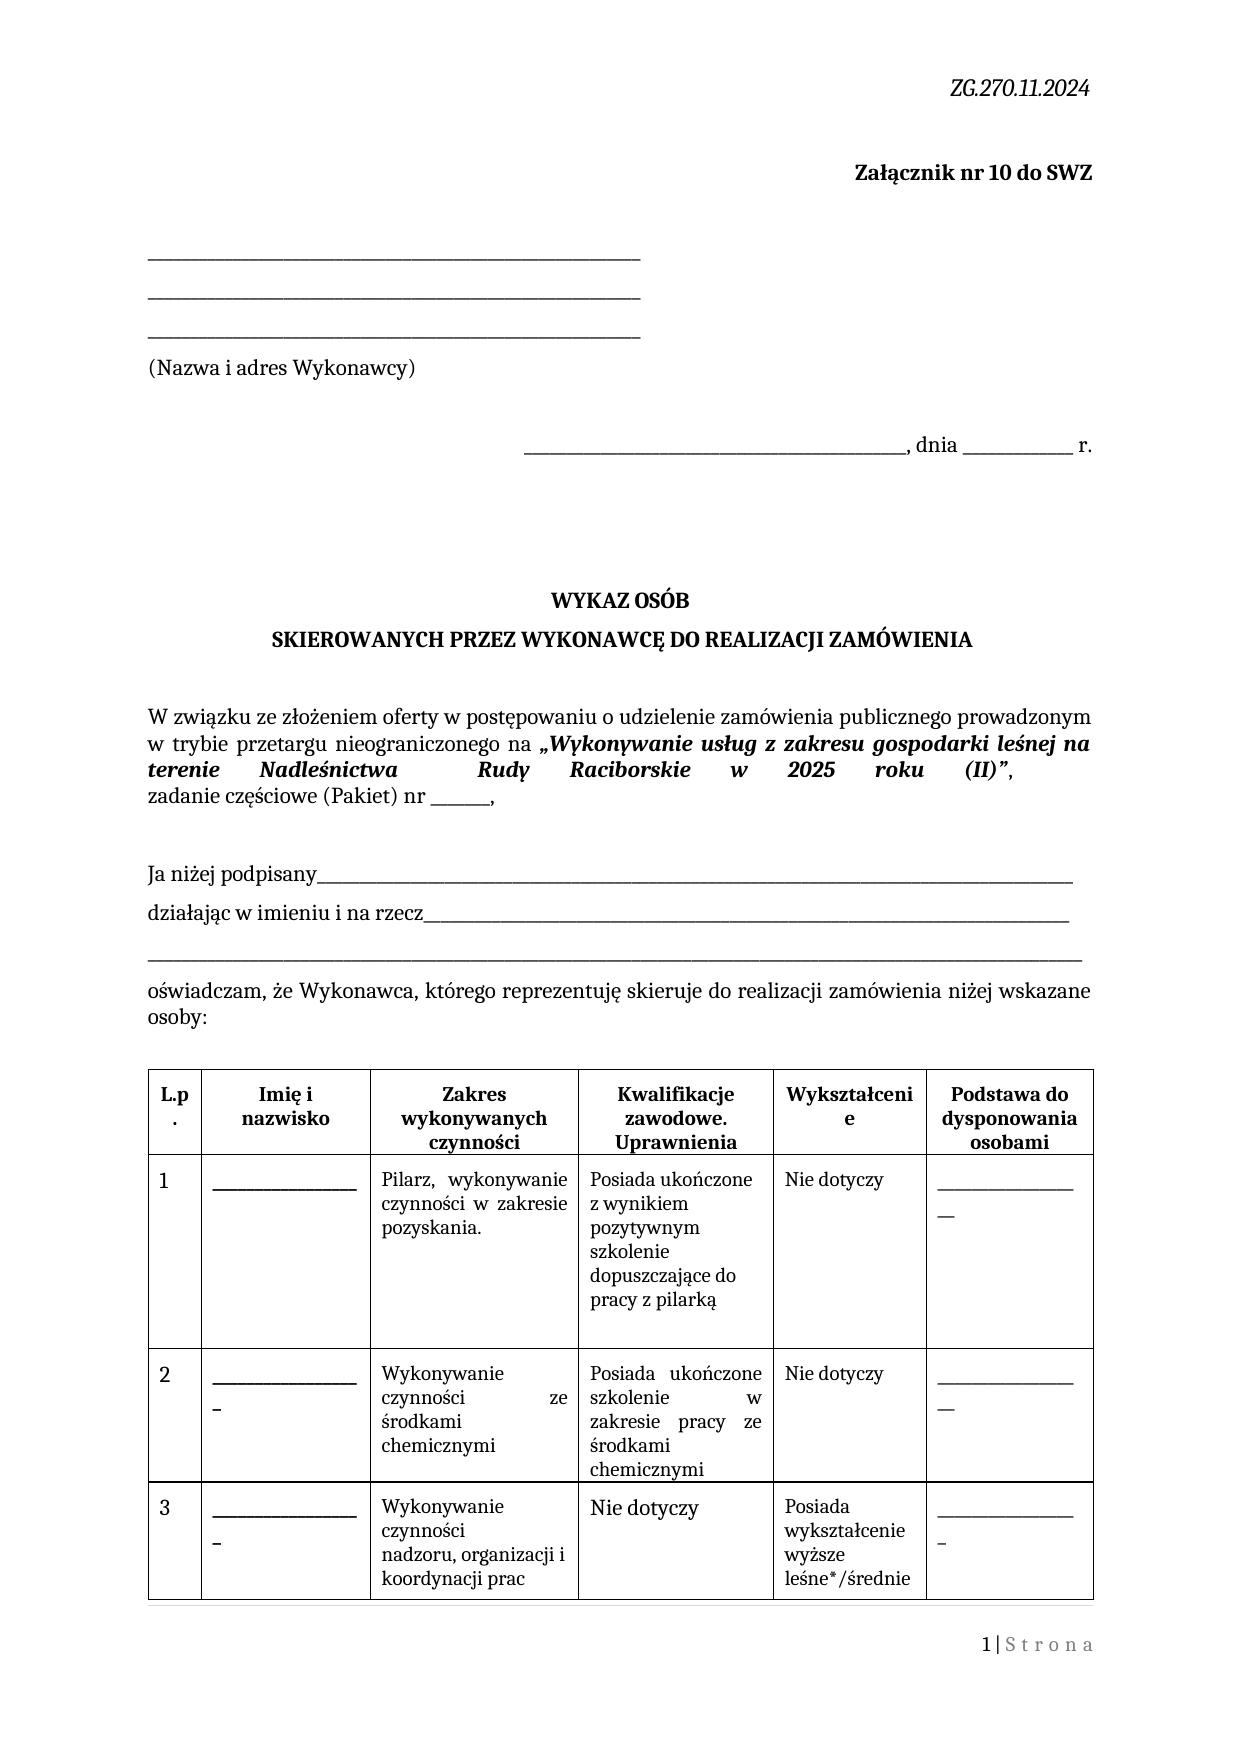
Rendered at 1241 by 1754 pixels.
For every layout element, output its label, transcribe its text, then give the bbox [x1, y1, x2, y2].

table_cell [774, 1483, 926, 1599]
table_cell __________________ [202, 1349, 370, 1481]
table_cell Posiada ukończone szkolenie w zakresie pracy ze środkami chemicznymi [579, 1349, 773, 1481]
text __________________________________________________________ [148, 238, 1093, 264]
table_cell Pilarz, wykonywanie czynności w zakresie pozyskania. [371, 1155, 578, 1348]
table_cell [371, 1483, 578, 1599]
table_cell __________________ [927, 1155, 1093, 1348]
table_cell Wykonywanie czynności ze środkami chemicznymi [371, 1349, 578, 1481]
text Załącznik nr 10 do SWZ [148, 160, 1093, 186]
table_header Kwalifikacje zawodowe. Uprawnienia [579, 1070, 773, 1154]
table_cell _________________ [202, 1155, 370, 1348]
text WYKAZ OSÓB [148, 587, 1093, 614]
text __________________________________________________________ [148, 316, 1093, 342]
text (Nazwa i adres Wykonawcy) [148, 354, 1093, 381]
table_header Wykształcenie [774, 1070, 926, 1154]
table_cell _________________ [927, 1483, 1093, 1599]
table_cell Nie dotyczy [774, 1155, 926, 1348]
text __________________________________________________________ [148, 277, 1093, 303]
text W związku ze złożeniem oferty w postępowaniu o udzielenie zamówienia publicznego prowadzonym w trybie przetargu nieograniczonego na „Wykonywanie usług z zakresu gospodarki leśnej na terenie Nadleśnictwa Rudy Raciborskie w 2025 roku (II)”, zadanie częściowe (Pakiet) nr _______, [148, 704, 1093, 809]
table_header Imię i nazwisko [202, 1070, 370, 1154]
text Ja niżej podpisany_________________________________________________________________________________________ [148, 861, 1093, 887]
text działając w imieniu i na rzecz____________________________________________________________________________ [148, 900, 1093, 926]
text ______________________________________________________________________________________________________________ [148, 938, 1093, 965]
text SKIEROWANYCH PRZEZ WYKONAWCĘ DO REALIZACJI ZAMÓWIENIA [148, 626, 1093, 653]
text oświadczam, że Wykonawca, którego reprezentuję skieruje do realizacji zamówienia niżej wskazane osoby: [148, 977, 1093, 1030]
table_header L.p. [149, 1070, 201, 1154]
text _____________________________________________, dnia _____________ r. [148, 432, 1093, 458]
table_header Podstawa do dysponowania osobami [927, 1070, 1093, 1154]
table_cell 2 [149, 1349, 201, 1481]
table_cell Nie dotyczy [774, 1349, 926, 1481]
table_header Zakres wykonywanych czynności [371, 1070, 578, 1154]
table_cell __________________ [202, 1483, 370, 1599]
table_cell 1 [149, 1155, 201, 1348]
table_cell Posiada ukończone z wynikiem pozytywnym szkolenie dopuszczające do pracy z pilarką [579, 1155, 773, 1348]
table_cell __________________ [927, 1349, 1093, 1481]
table_cell 3 [149, 1483, 201, 1599]
table_cell Nie dotyczy [579, 1483, 773, 1599]
